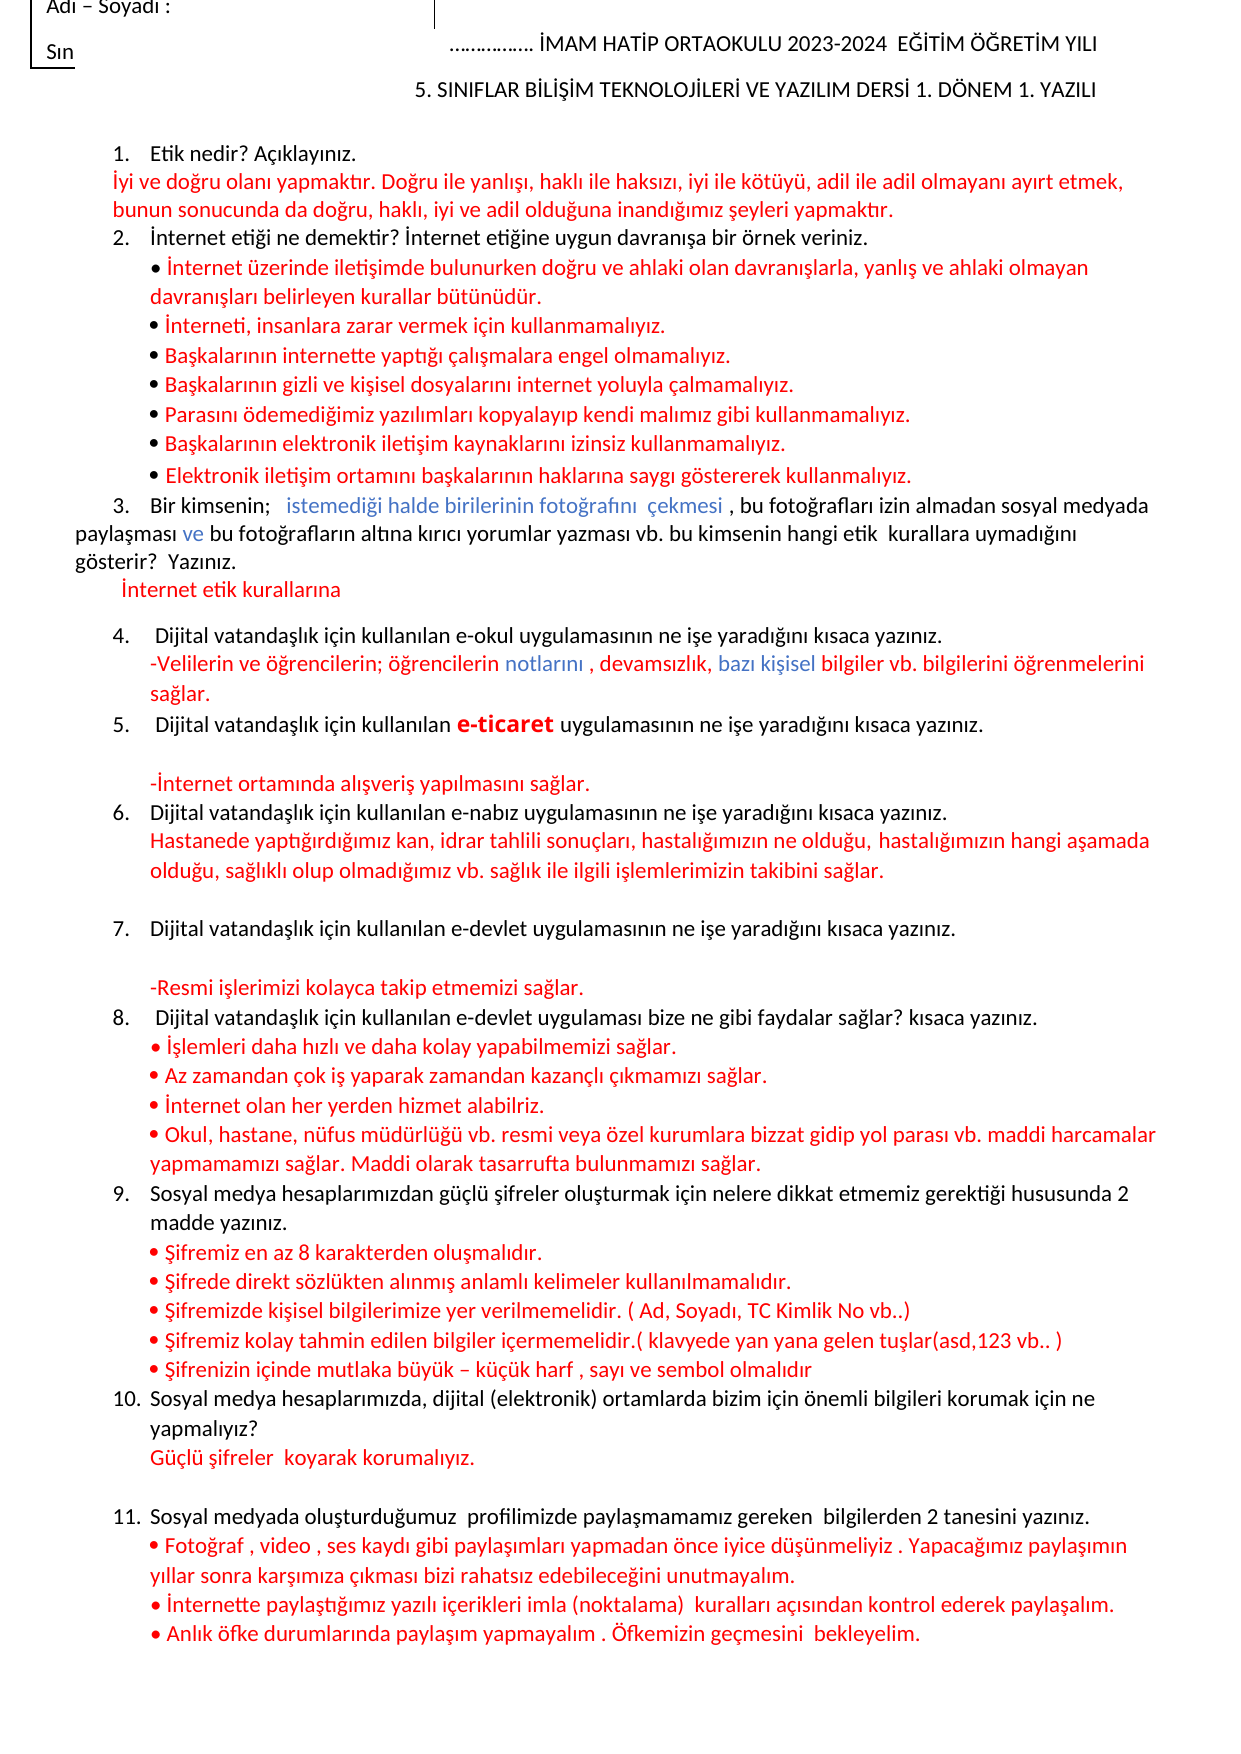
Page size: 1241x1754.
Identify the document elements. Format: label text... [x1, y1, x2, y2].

list Dijital vatandaşlık için kullanılan e-nabız uygulamasının ne işe yaradığını kısaca yazınız. [112, 798, 1165, 826]
list • İnternette paylaştığımız yazılı içerikleri imla (noktalama) kuralları açısından kontrol ederek paylaşalım. [150, 1590, 1165, 1618]
list Şifremiz en az 8 karakterden oluşmalıdır. Şifrede direkt sözlükten alınmış anlamlı kelimeler kullanılmamalıdır. Şifremizde kişisel bilgilerimize yer verilmemelidir. ( Ad, Soyadı, TC Kimlik No vb..) Şifremiz kolay tahmin edilen bilgiler içermemelidir.( klavyede yan yana gelen tuşlar(asd,123 vb.. ) Şifrenizin içinde mutlaka büyük – küçük harf , sayı ve sembol olmalıdır [150, 1238, 1165, 1383]
list • Anlık öfke durumlarında paylaşım yapmayalım . Öfkemizin geçmesini bekleyelim. [150, 1619, 1165, 1647]
list Dijital vatandaşlık için kullanılan e-devlet uygulaması bize ne gibi faydalar sağlar? kısaca yazınız. [112, 1003, 1165, 1031]
list İnternet etiği ne demektir? İnternet etiğine uygun davranışa bir örnek veriniz. [112, 223, 1165, 251]
list -Velilerin ve öğrencilerin; öğrencilerin notlarını , devamsızlık, bazı kişisel bilgiler vb. bilgilerini öğrenmelerini sağlar. [150, 649, 1165, 707]
text İnternet etik kurallarına [75, 576, 1165, 603]
list Dijital vatandaşlık için kullanılan e-ticaret uygulamasının ne işe yaradığını kısaca yazınız. [112, 708, 1165, 739]
list • İşlemleri daha hızlı ve daha kolay yapabilmemizi sağlar. Az zamandan çok iş yaparak zamandan kazançlı çıkmamızı sağlar. İnternet olan her yerden hizmet alabilriz. Okul, hastane, nüfus müdürlüğü vb. resmi veya özel kurumlara bizzat gidip yol parası vb. maddi harcamalar yapmamamızı sağlar. Maddi olarak tasarrufta bulunmamızı sağlar. [150, 1032, 1165, 1177]
list Güçlü şifreler koyarak korumalıyız. [150, 1443, 1165, 1471]
list Dijital vatandaşlık için kullanılan e-devlet uygulamasının ne işe yaradığını kısaca yazınız. [112, 914, 1165, 942]
list Fotoğraf , video , ses kaydı gibi paylaşımları yapmadan önce iyice düşünmeliyiz . Yapacağımız paylaşımın yıllar sonra karşımıza çıkması bizi rahatsız edebileceğini unutmayalım. [150, 1531, 1165, 1589]
list Hastanede yaptığırdığımız kan, idrar tahlili sonuçları, hastalığımızın ne olduğu, hastalığımızın hangi aşamada olduğu, sağlıklı olup olmadığımız vb. sağlık ile ilgili işlemlerimizin takibini sağlar. [150, 826, 1165, 884]
list Sosyal medya hesaplarımızda, dijital (elektronik) ortamlarda bizim için önemli bilgileri korumak için ne yapmalıyız? [112, 1384, 1165, 1442]
list -Resmi işlerimizi kolayca takip etmemizi sağlar. [150, 973, 1165, 1001]
list Etik nedir? Açıklayınız. [112, 139, 1165, 167]
list Dijital vatandaşlık için kullanılan e-okul uygulamasının ne işe yaradığını kısaca yazınız. [112, 622, 1165, 649]
list -İnternet ortamında alışveriş yapılmasını sağlar. [150, 769, 1165, 797]
list Sosyal medyada oluşturduğumuz profilimizde paylaşmamamız gereken bilgilerden 2 tanesini yazınız. [112, 1502, 1165, 1530]
list Bir kimsenin; istemediği halde birilerinin fotoğrafını çekmesi , bu fotoğrafları izin almadan sosyal medyada [112, 491, 1165, 519]
list • İnternet üzerinde iletişimde bulunurken doğru ve ahlaki olan davranışlarla, yanlış ve ahlaki olmayan davranışları belirleyen kurallar bütünüdür. İnterneti, insanlara zarar vermek için kullanmamalıyız. Başkalarının internette yaptığı çalışmalara engel olmamalıyız. Başkalarının gizli ve kişisel dosyalarını internet yoluyla çalmamalıyız. Parasını ödemediğimiz yazılımları kopyalayıp kendi malımız gibi kullanmamalıyız. Başkalarının elektronik iletişim kaynaklarını izinsiz kullanmamalıyız. Elektronik iletişim ortamını başkalarının haklarına saygı göstererek kullanmalıyız. [150, 253, 1165, 490]
text paylaşması ve bu fotoğrafların altına kırıcı yorumlar yazması vb. bu kimsenin hangi etik kurallara uymadığını gösterir? Yazınız. [75, 519, 1165, 576]
list Sosyal medya hesaplarımızdan güçlü şifreler oluşturmak için nelere dikkat etmemiz gerektiği hususunda 2 madde yazınız. [112, 1179, 1165, 1236]
text İyi ve doğru olanı yapmaktır. Doğru ile yanlışı, haklı ile haksızı, iyi ile kötüyü, adil ile adil olmayanı ayırt etmek, bunun sonucunda da doğru, haklı, iyi ve adil olduğuna inandığımız şeyleri yapmaktır. [112, 167, 1165, 223]
